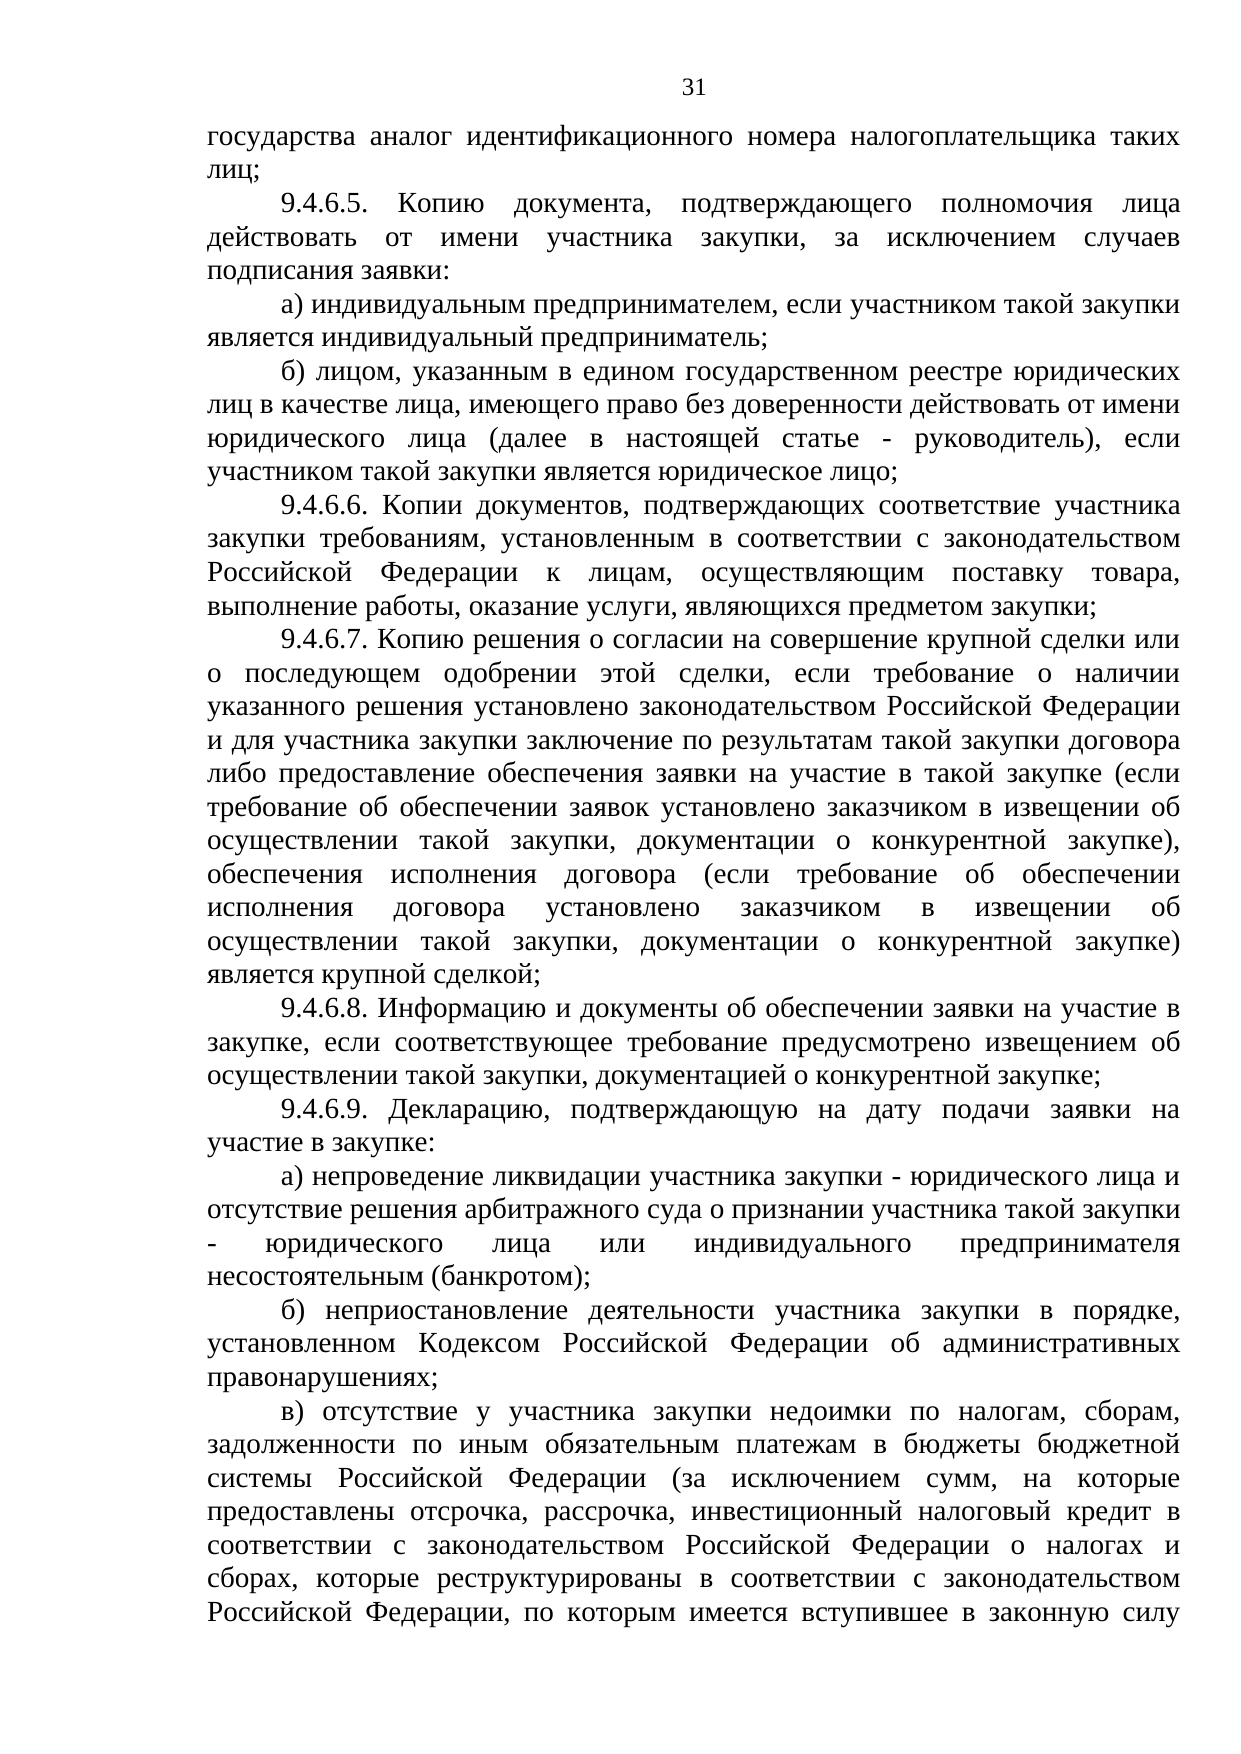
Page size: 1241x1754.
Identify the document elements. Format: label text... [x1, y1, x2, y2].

text 9.4.6.5. Копию документа, подтверждающего полномочия лица действовать от имени участника закупки, за исключением случаев подписания заявки: [207, 185, 1181, 286]
text б) неприостановление деятельности участника закупки в порядке, установленном Кодексом Российской Федерации об административных правонарушениях; [207, 1292, 1181, 1393]
text 9.4.6.9. Декларацию, подтверждающую на дату подачи заявки на участие в закупке: [207, 1091, 1181, 1158]
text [207, 118, 1181, 185]
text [207, 1393, 1181, 1627]
text а) индивидуальным предпринимателем, если участником такой закупки является индивидуальный предприниматель; [207, 286, 1181, 353]
text б) лицом, указанным в едином государственном реестре юридических лиц в качестве лица, имеющего право без доверенности действовать от имени юридического лица (далее в настоящей статье - руководитель), если участником такой закупки является юридическое лицо; [207, 353, 1181, 487]
text 9.4.6.6. Копии документов, подтверждающих соответствие участника закупки требованиям, установленным в соответствии с законодательством Российской Федерации к лицам, осуществляющим поставку товара, выполнение работы, оказание услуги, являющихся предметом закупки; [207, 487, 1181, 621]
text 9.4.6.7. Копию решения о согласии на совершение крупной сделки или о последующем одобрении этой сделки, если требование о наличии указанного решения установлено законодательством Российской Федерации и для участника закупки заключение по результатам такой закупки договора либо предоставление обеспечения заявки на участие в такой закупке (если требование об обеспечении заявок установлено заказчиком в извещении об осуществлении такой закупки, документации о конкурентной закупке), обеспечения исполнения договора (если требование об обеспечении исполнения договора установлено заказчиком в извещении об осуществлении такой закупки, документации о конкурентной закупке) является крупной сделкой; [207, 621, 1181, 990]
text 9.4.6.8. Информацию и документы об обеспечении заявки на участие в закупке, если соответствующее требование предусмотрено извещением об осуществлении такой закупки, документацией о конкурентной закупке; [207, 990, 1181, 1091]
text а) непроведение ликвидации участника закупки - юридического лица и отсутствие решения арбитражного суда о признании участника такой закупки - юридического лица или индивидуального предпринимателя несостоятельным (банкротом); [207, 1158, 1181, 1292]
